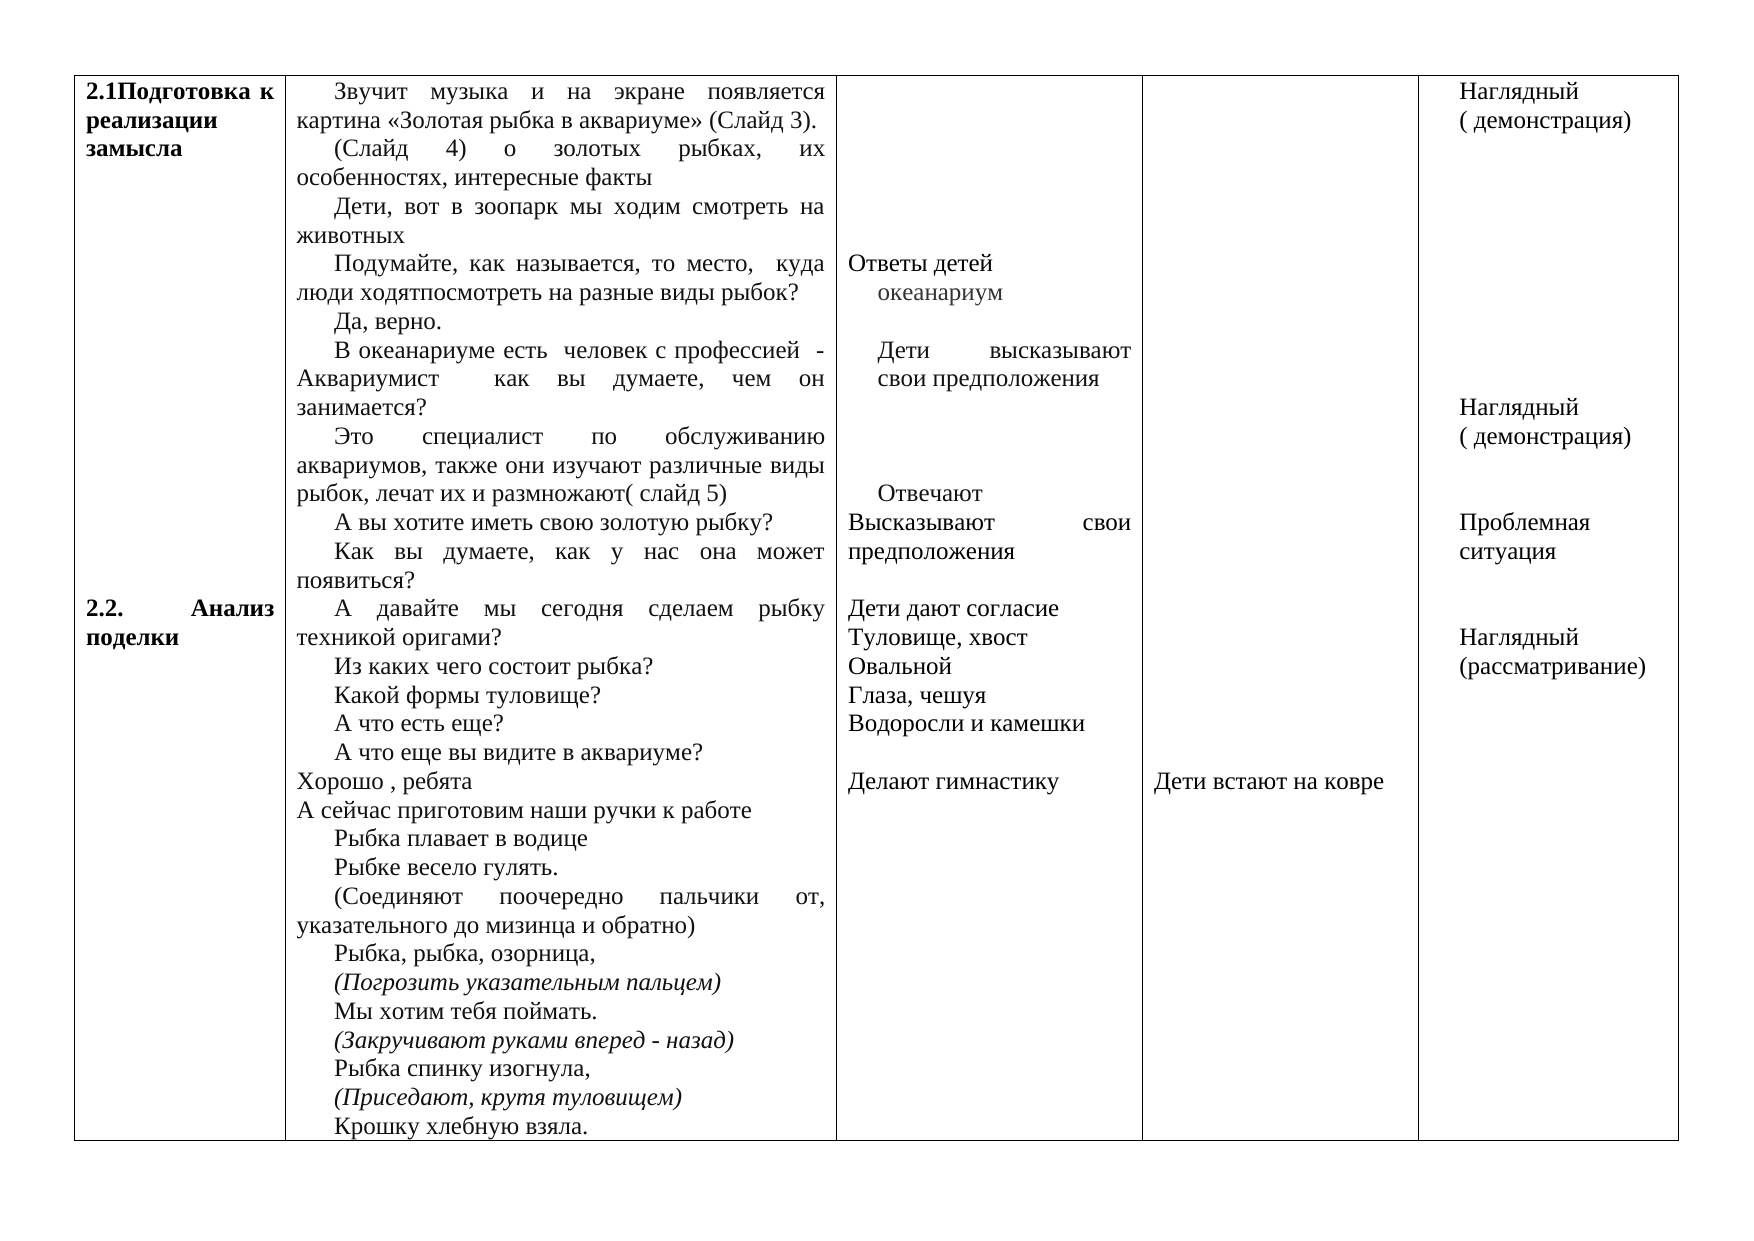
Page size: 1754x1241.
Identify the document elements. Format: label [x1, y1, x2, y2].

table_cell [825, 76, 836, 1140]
table_cell [837, 76, 1142, 1140]
table_cell [75, 76, 285, 1140]
table_cell [1419, 76, 1678, 1140]
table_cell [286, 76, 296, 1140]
table_cell [1143, 76, 1418, 1140]
